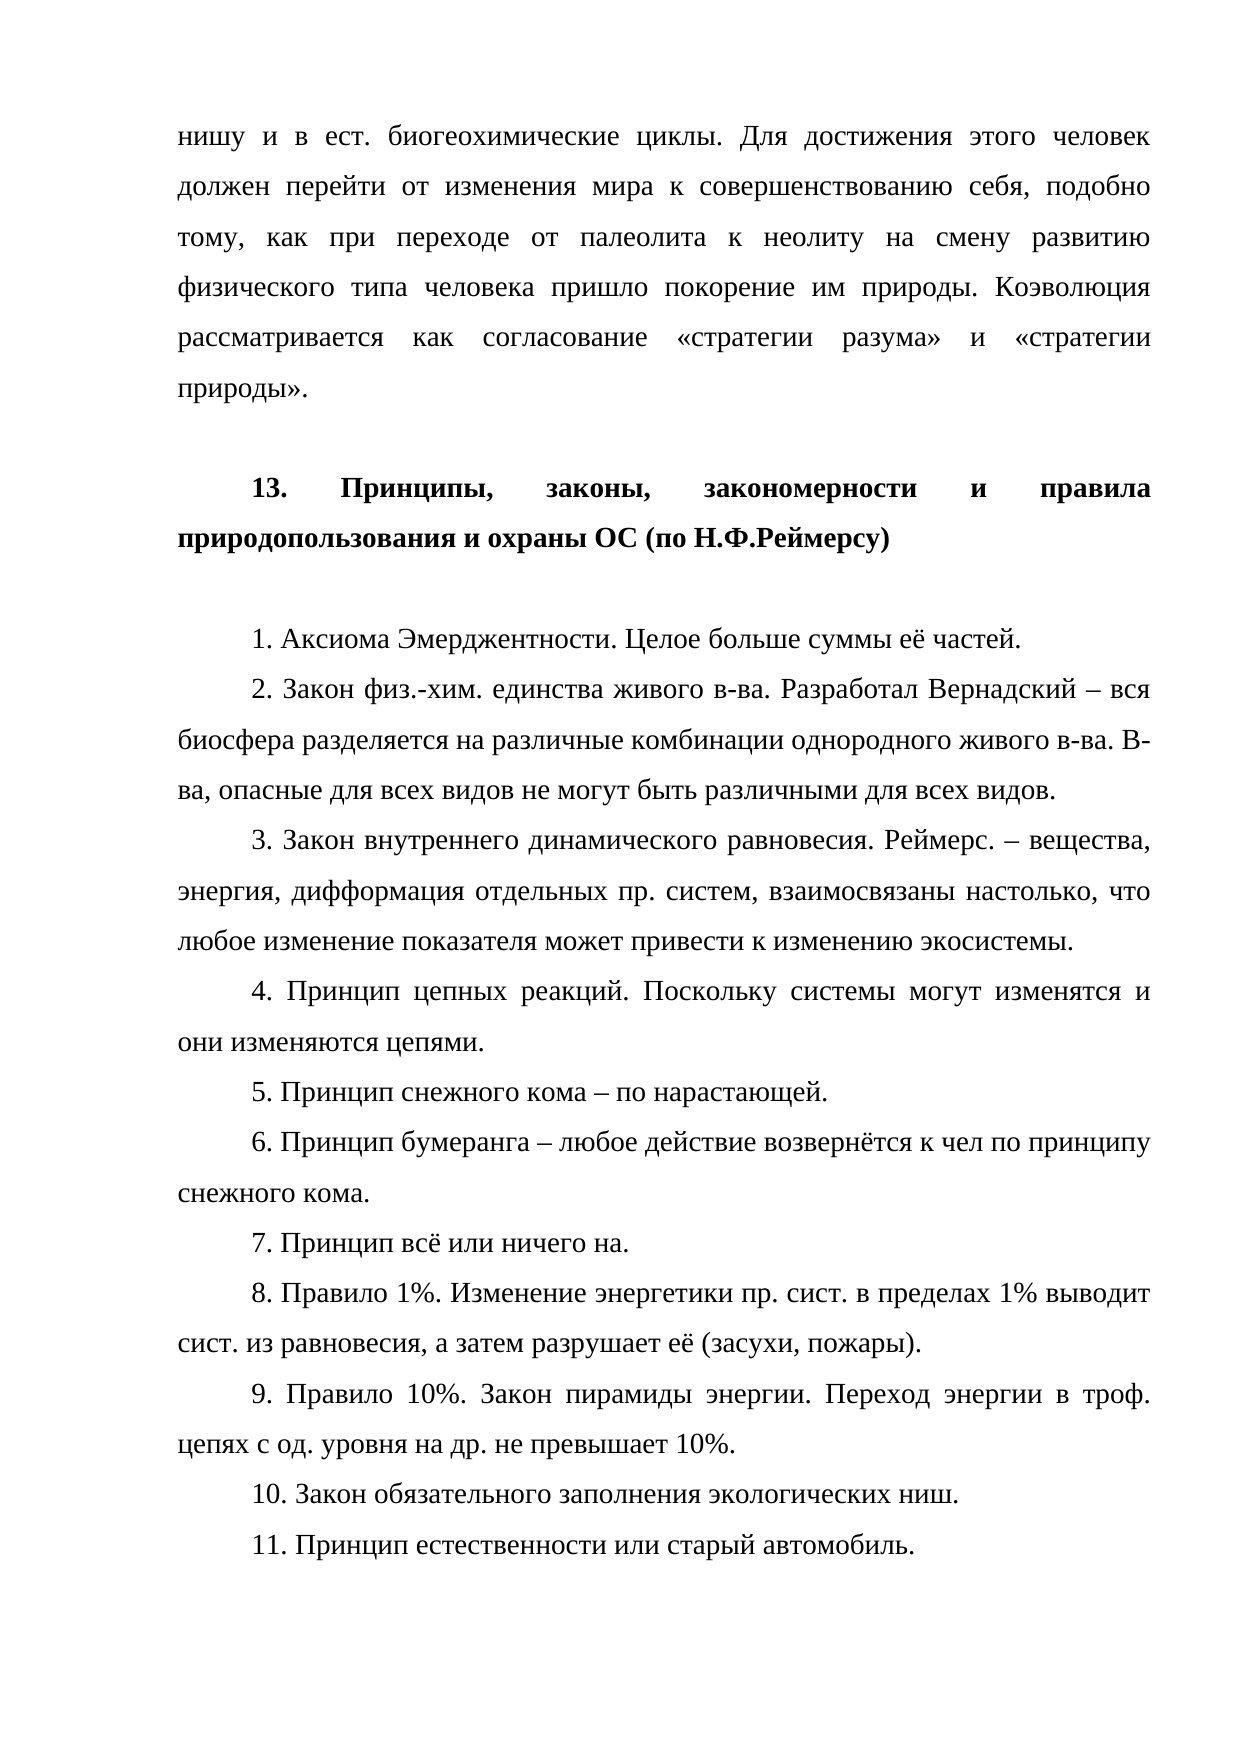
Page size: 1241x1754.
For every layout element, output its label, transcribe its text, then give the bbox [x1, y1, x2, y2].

text 10. Закон обязательного заполнения экологических ниш. [177, 1477, 1152, 1510]
text 4. Принцип цепных реакций. Поскольку системы могут изменятся и они изменяются цепями. [177, 973, 1152, 1057]
text 3. Закон внутреннего динамического равновесия. Реймерс. – вещества, энергия, дифформация отдельных пр. систем, взаимосвязаны настолько, что любое изменение показателя может привести к изменению экосистемы. [177, 822, 1152, 957]
text 6. Принцип бумеранга – любое действие возвернётся к чел по принципу снежного кома. [177, 1124, 1152, 1208]
text 2. Закон физ.-хим. единства живого в-ва. Разработал Вернадский – вся биосфера разделяется на различные комбинации однородного живого в-ва. В-ва, опасные для всех видов не могут быть различными для всех видов. [177, 672, 1152, 806]
text 5. Принцип снежного кома – по нарастающей. [177, 1074, 1152, 1108]
text 11. Принцип естественности или старый автомобиль. [177, 1527, 1152, 1560]
text 13. Принципы, законы, закономерности и правила природопользования и охраны ОС (по Н.Ф.Реймерсу) [177, 470, 1152, 554]
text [177, 118, 1152, 403]
text 7. Принцип всё или ничего на. [177, 1225, 1152, 1258]
text 8. Правило 1%. Изменение энергетики пр. сист. в пределах 1% выводит сист. из равновесия, а затем разрушает её (засухи, пожары). [177, 1275, 1152, 1359]
text 9. Правило 10%. Закон пирамиды энергии. Переход энергии в троф. цепях с од. уровня на др. не превышает 10%. [177, 1376, 1152, 1460]
text 1. Аксиома Эмерджентности. Целое больше суммы её частей. [177, 621, 1152, 655]
